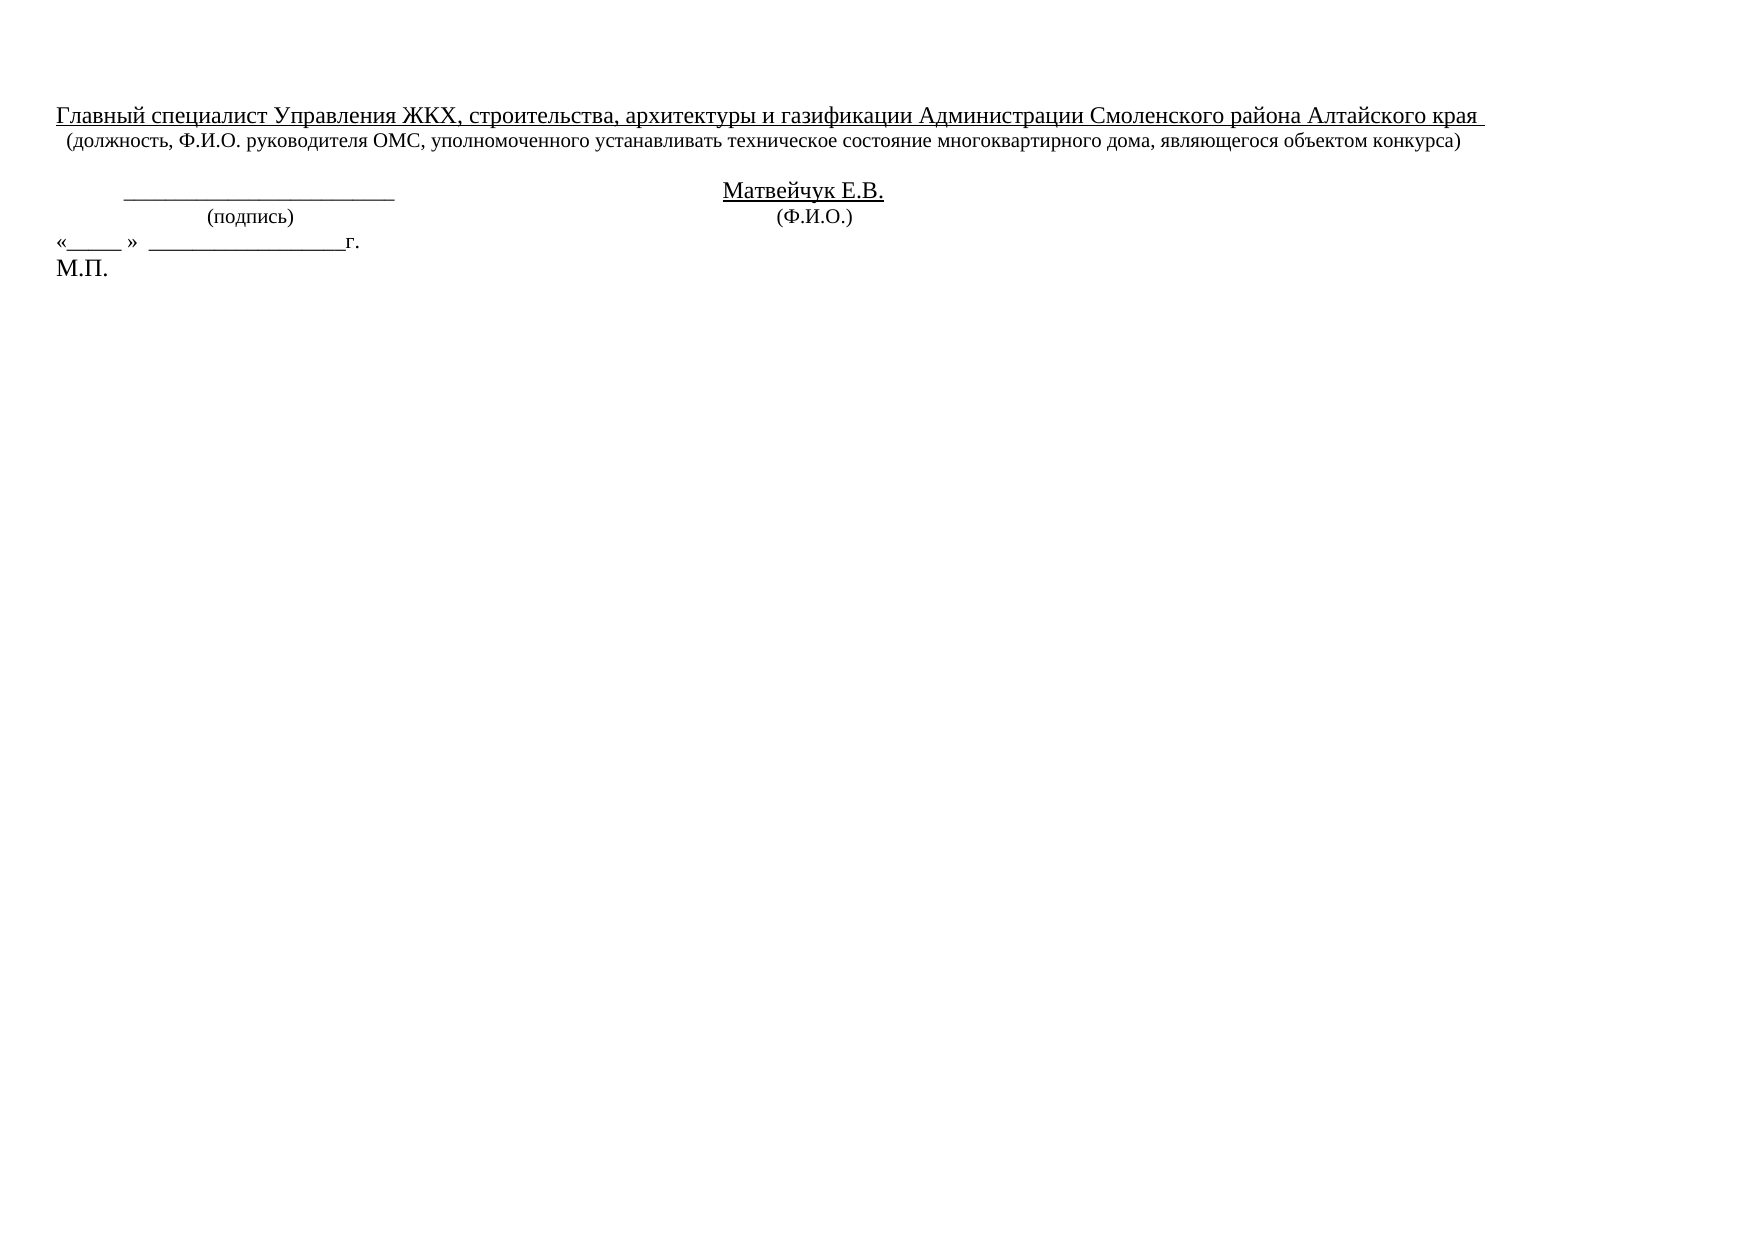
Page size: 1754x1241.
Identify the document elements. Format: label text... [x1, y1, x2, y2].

text (подпись) (Ф.И.О.) [56, 204, 1636, 228]
text М.П. [56, 253, 1636, 282]
text Главный специалист Управления ЖКХ, строительства, архитектуры и газификации Администрации Смоленского района Алтайского края [56, 101, 1636, 128]
text «_____ » __________________г. [56, 228, 1636, 253]
text (должность, Ф.И.О. руководителя ОМС, уполномоченного устанавливать техническое состояние многоквартирного дома, являющегося объектом конкурса) [56, 128, 1636, 152]
text __________________________ Матвейчук Е.В. [56, 176, 1636, 204]
